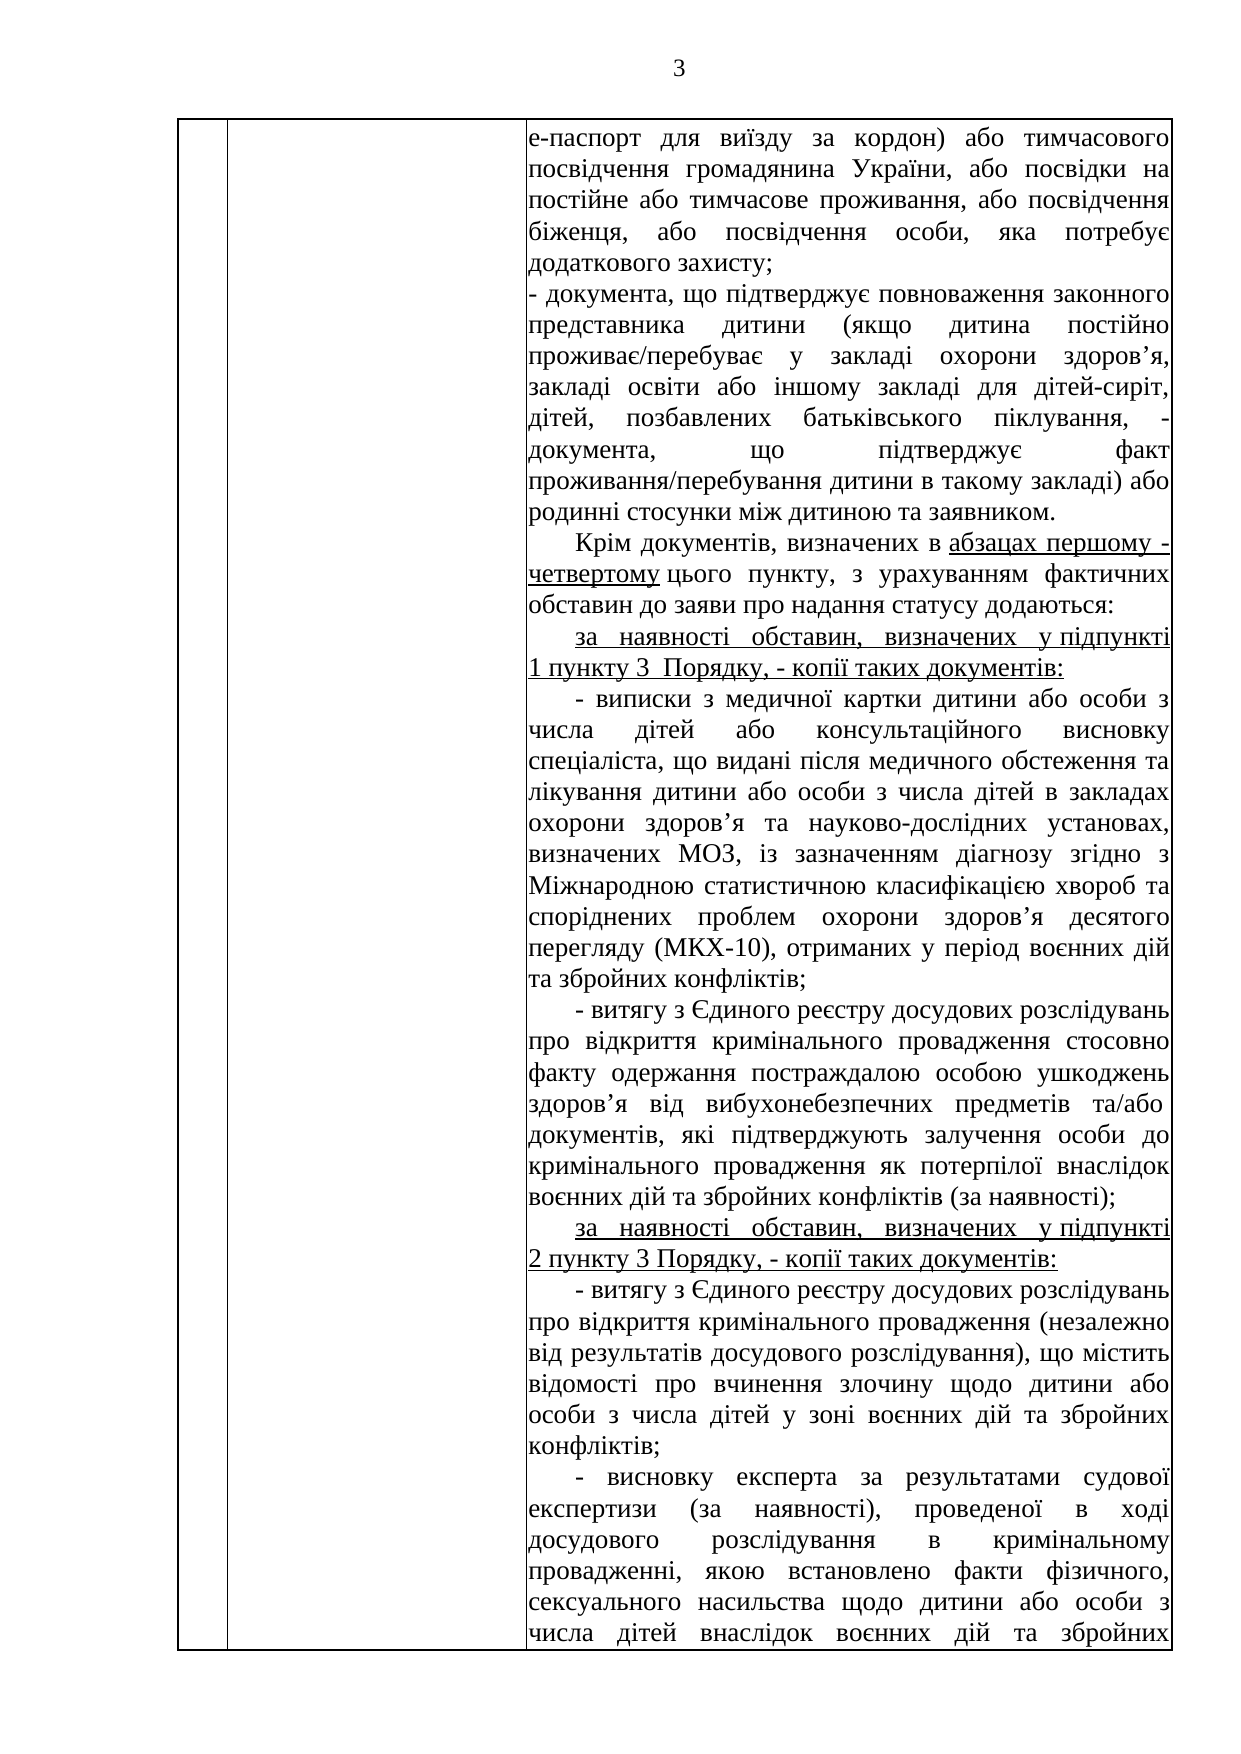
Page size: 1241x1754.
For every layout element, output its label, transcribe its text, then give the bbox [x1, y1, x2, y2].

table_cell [228, 120, 526, 1649]
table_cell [527, 120, 1171, 1649]
table_cell 7 [179, 120, 227, 1649]
